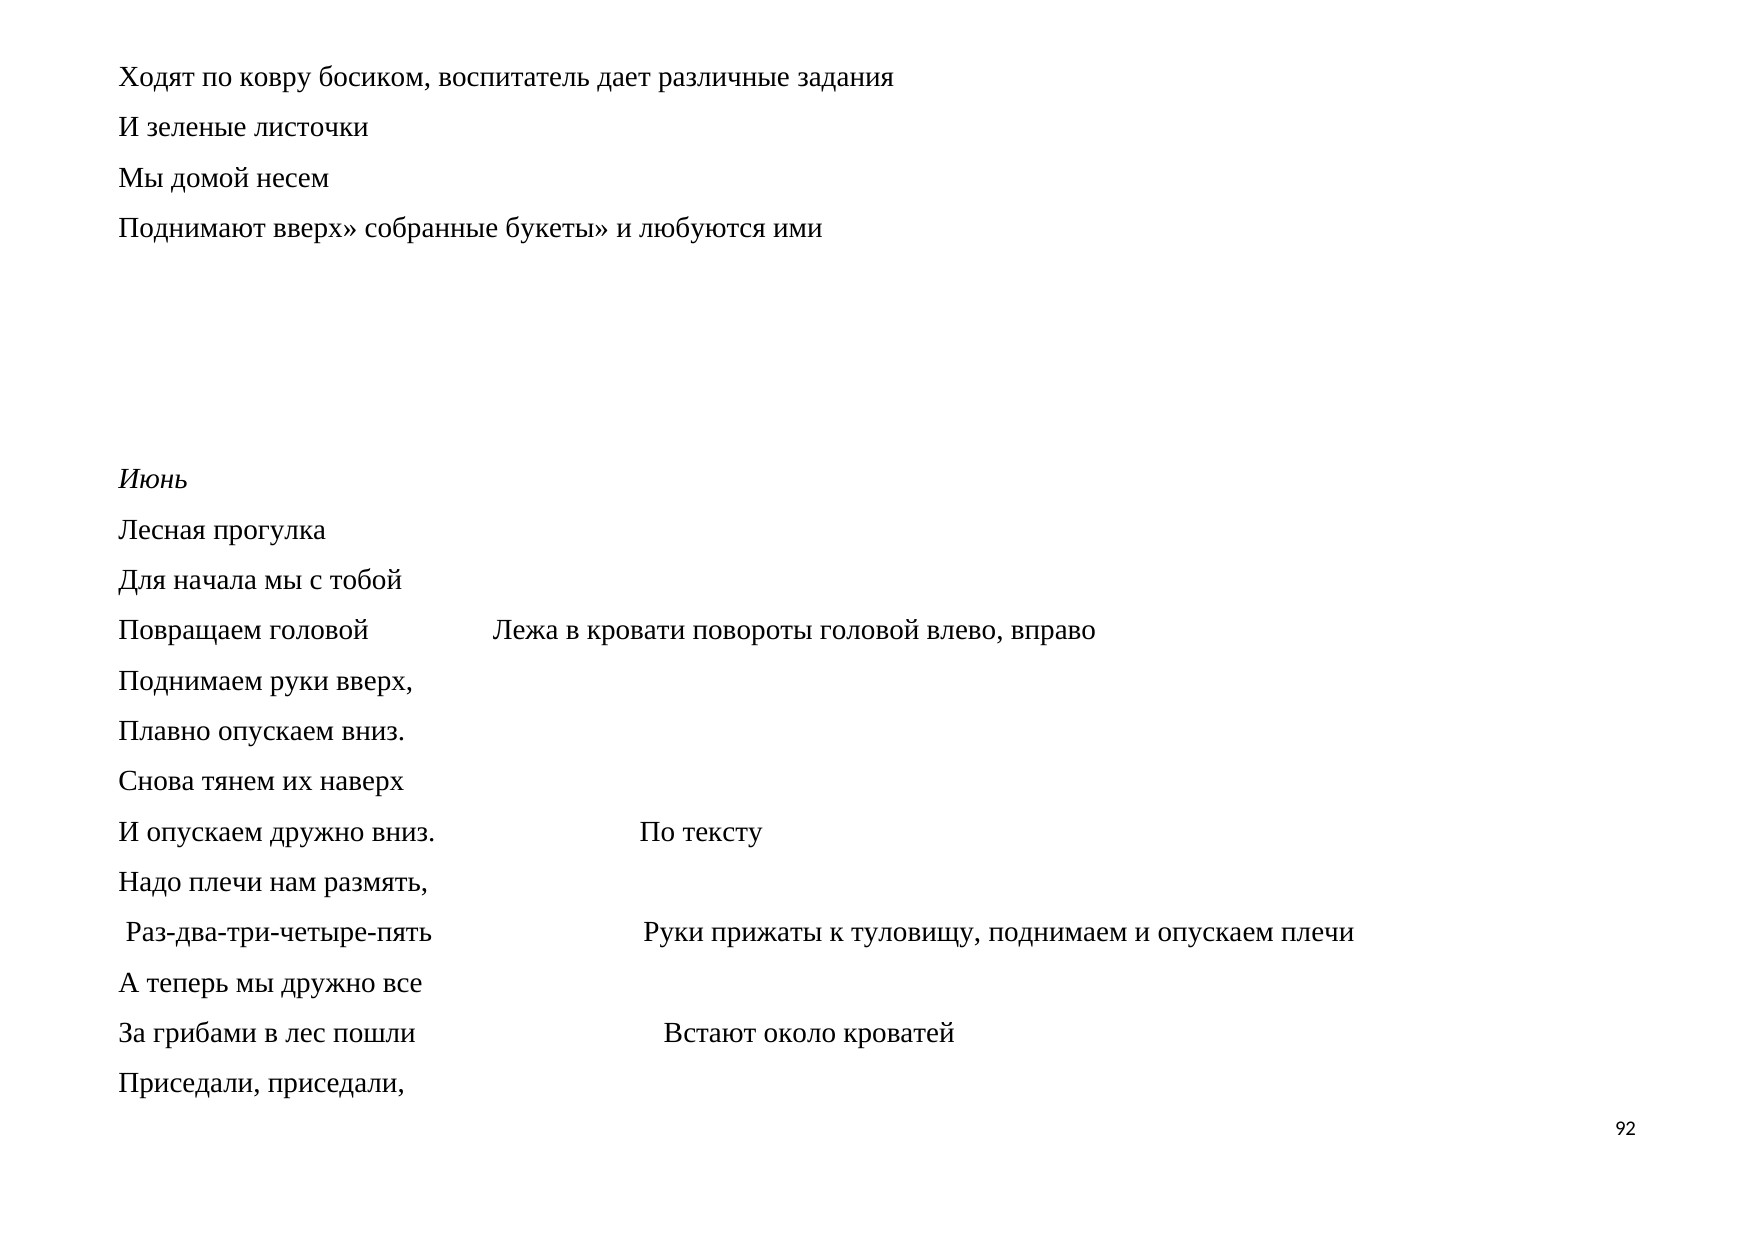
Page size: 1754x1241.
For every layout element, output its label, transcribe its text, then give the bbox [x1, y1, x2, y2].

text Повращаем головой Лежа в кровати повороты головой влево, вправо [118, 612, 1636, 646]
text Поднимаем руки вверх, [118, 663, 1636, 696]
text Мы домой несем [118, 160, 1636, 193]
text Раз-два-три-четыре-пять Руки прижаты к туловищу, поднимаем и опускаем плечи [118, 914, 1636, 948]
text И опускаем дружно вниз. По тексту [118, 814, 1636, 847]
text А теперь мы дружно все [118, 965, 1636, 998]
text Приседали, приседали, [118, 1065, 1636, 1099]
text Июнь [118, 462, 1636, 495]
text Поднимают вверх» собранные букеты» и любуются ими [118, 210, 1636, 243]
text Надо плечи нам размять, [118, 864, 1636, 898]
text Ходят по ковру босиком, воспитатель дает различные задания [118, 59, 1636, 93]
text Плавно опускаем вниз. [118, 713, 1636, 747]
text Лесная прогулка [118, 512, 1636, 545]
text Для начала мы с тобой [118, 562, 1636, 596]
text И зеленые листочки [118, 109, 1636, 143]
text Снова тянем их наверх [118, 763, 1636, 797]
text За грибами в лес пошли Встают около кроватей [118, 1015, 1636, 1048]
